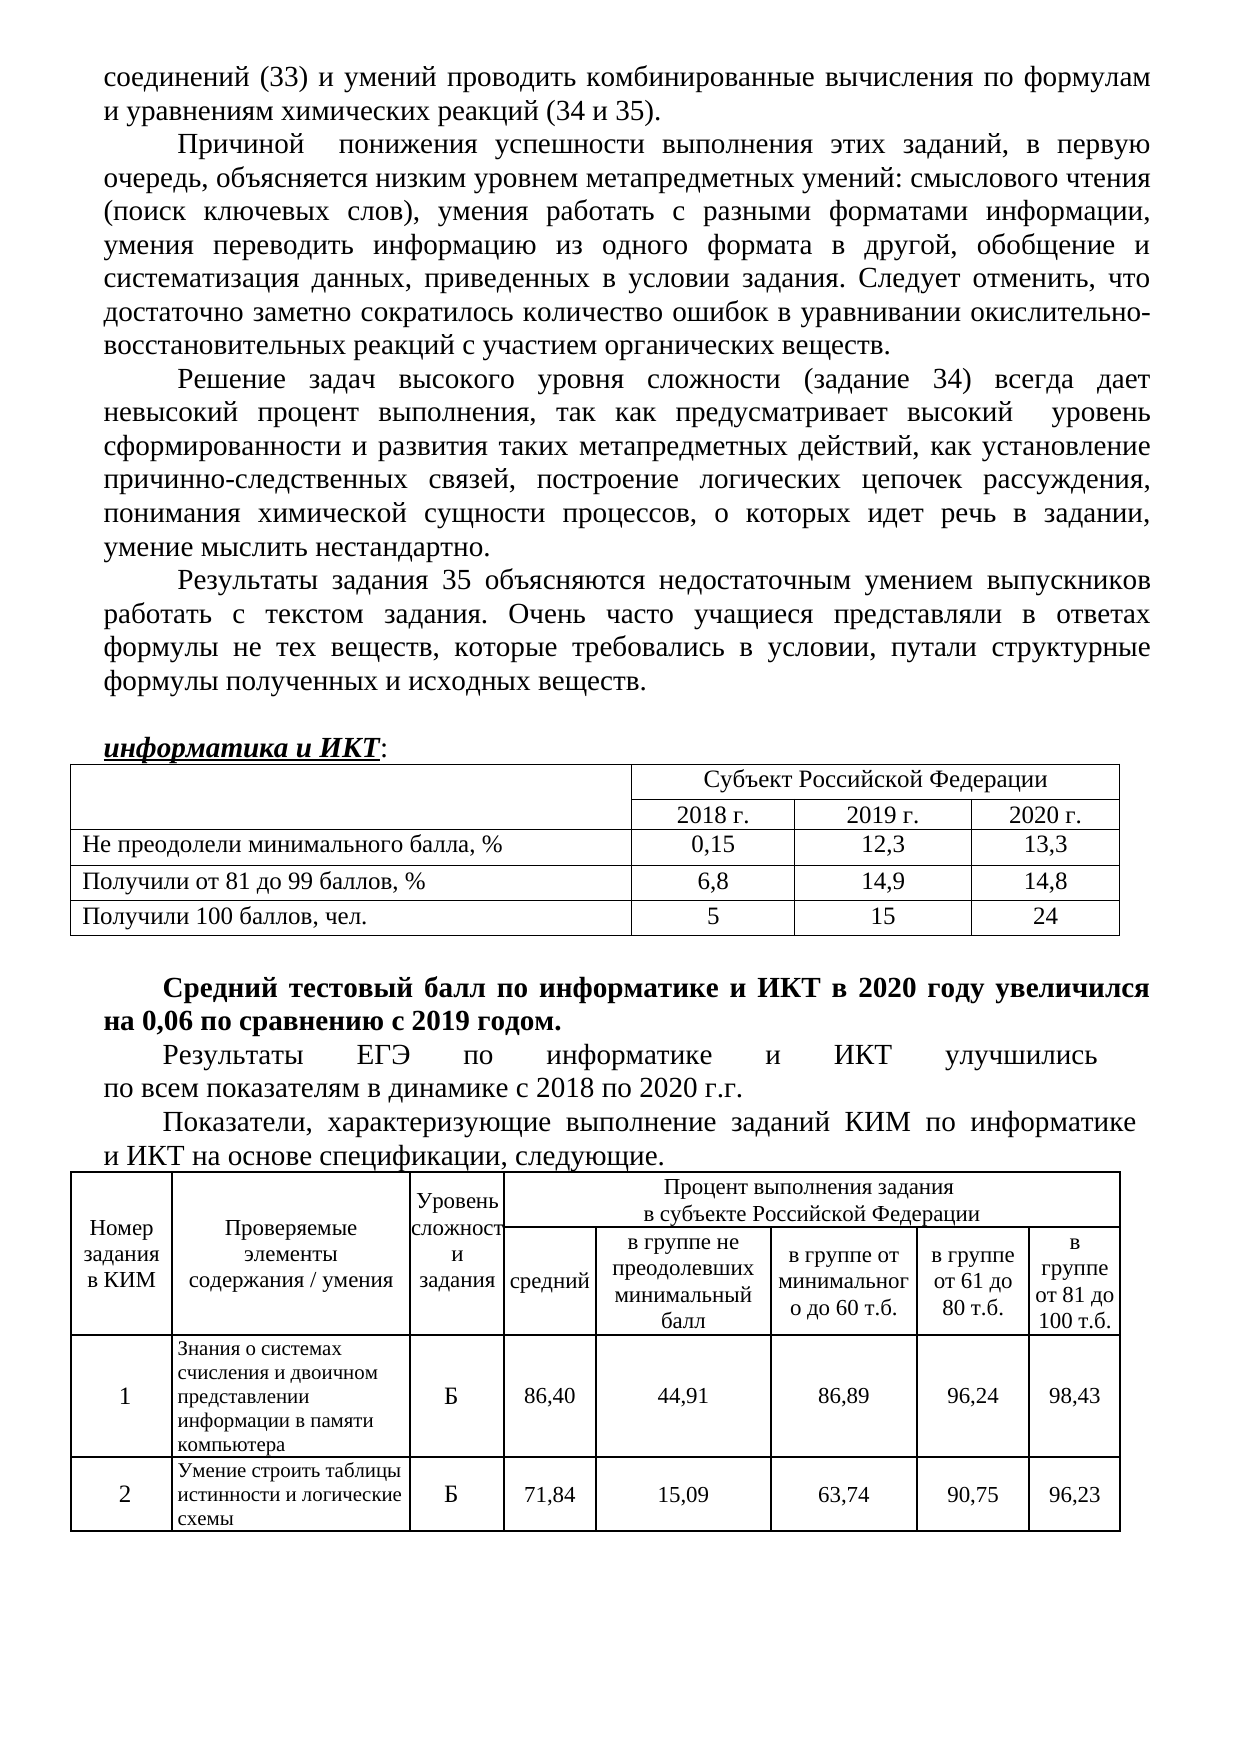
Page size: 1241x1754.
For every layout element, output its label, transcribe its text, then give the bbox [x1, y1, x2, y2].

text Средний тестовый балл по информатике и ИКТ в 2020 году увеличился на 0,06 по сравнению с 2019 годом. [103, 970, 1152, 1037]
table_cell средний [505, 1228, 595, 1333]
text Результаты ЕГЭ по информатике и ИКТ улучшились по всем показателям в динамике с 2018 по 2020 г.г. [103, 1037, 1152, 1104]
table_cell в группе от 61 до 80 т.б. [918, 1228, 1028, 1333]
text Причиной понижения успешности выполнения этих заданий, в первую очередь, объясняется низким уровнем метапредметных умений: смыслового чтения (поиск ключевых слов), умения работать с разными форматами информации, умения переводить информацию из одного формата в другой, обобщение и систематизация данных, приведенных в условии задания. Следует отменить, что достаточно заметно сократилось количество ошибок в уравнивании окислительно-восстановительных реакций с участием органических веществ. [103, 126, 1152, 361]
table_cell в группе от минимального до 60 т.б. [772, 1228, 916, 1333]
table_cell 15,09 [597, 1458, 770, 1530]
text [103, 59, 1152, 126]
table_cell 86,89 [772, 1336, 916, 1456]
table_cell Знания о системах счисления и двоичном представлении информации в памяти компьютера [173, 1336, 409, 1456]
table_cell Умение строить таблицы истинности и логические схемы [173, 1458, 409, 1530]
text информатика и ИКТ: [103, 730, 1152, 763]
text Результаты задания 35 объясняются недостаточным умением выпускников работать с текстом задания. Очень часто учащиеся представляли в ответах формулы не тех веществ, которые требовались в условии, путали структурные формулы полученных и исходных веществ. [103, 562, 1152, 696]
table_header [71, 765, 631, 828]
table_cell . [972, 800, 1119, 828]
table_cell . [795, 800, 971, 828]
table_cell 1 [72, 1336, 171, 1456]
table_header Номер задания в КИМ [72, 1173, 171, 1333]
table_cell 96,24 [918, 1336, 1028, 1456]
table_header Субъект Российской Федерации [632, 765, 1119, 799]
table_cell 24 [972, 901, 1119, 935]
table_cell 0,15 [632, 830, 794, 865]
table_cell в группе от 81 до 100 т.б. [1030, 1228, 1119, 1333]
table_cell Не преодолели минимального балла, % [71, 830, 631, 865]
table_cell в группе не преодолевших минимальный балл [597, 1228, 770, 1333]
table_cell . [632, 800, 794, 828]
table_cell Б [411, 1336, 503, 1456]
table_cell 14,9 [795, 866, 971, 900]
table_cell Б [411, 1458, 503, 1530]
table_cell 63,74 [772, 1458, 916, 1530]
table_cell 15 [795, 901, 971, 935]
table_cell 86,40 [505, 1336, 595, 1456]
text Решение задач высокого уровня сложности (задание 34) всегда дает невысокий процент выполнения, так как предусматривает высокий уровень сформированности и развития таких метапредметных действий, как установление причинно-следственных связей, построение логических цепочек рассуждения, понимания химической сущности процессов, о которых идет речь в задании, умение мыслить нестандартно. [103, 361, 1152, 562]
table_cell 12,3 [795, 830, 971, 865]
table_cell Получили 100 баллов, чел. [71, 901, 631, 935]
table_cell 13,3 [972, 830, 1119, 865]
table_header Процент выполнения задания в субъекте Российской Федерации [505, 1173, 1119, 1226]
table_cell 98,43 [1030, 1336, 1119, 1456]
table_cell 90,75 [918, 1458, 1028, 1530]
table_cell 44,91 [597, 1336, 770, 1456]
table_header Проверяемые элементы содержания / умения [173, 1173, 409, 1333]
table_cell 2 [72, 1458, 171, 1530]
table_cell 71,84 [505, 1458, 595, 1530]
table_cell Получили от 81 до 99 баллов, % [71, 866, 631, 900]
text Показатели, характеризующие выполнение заданий КИМ по информатике и ИКТ на основе спецификации, следующие. [103, 1104, 1152, 1171]
table_cell 14,8 [972, 866, 1119, 900]
table_cell 96,23 [1030, 1458, 1119, 1530]
table_cell 6,8 [632, 866, 794, 900]
table_cell 5 [632, 901, 794, 935]
table_header Уровень сложности задания [411, 1173, 503, 1333]
